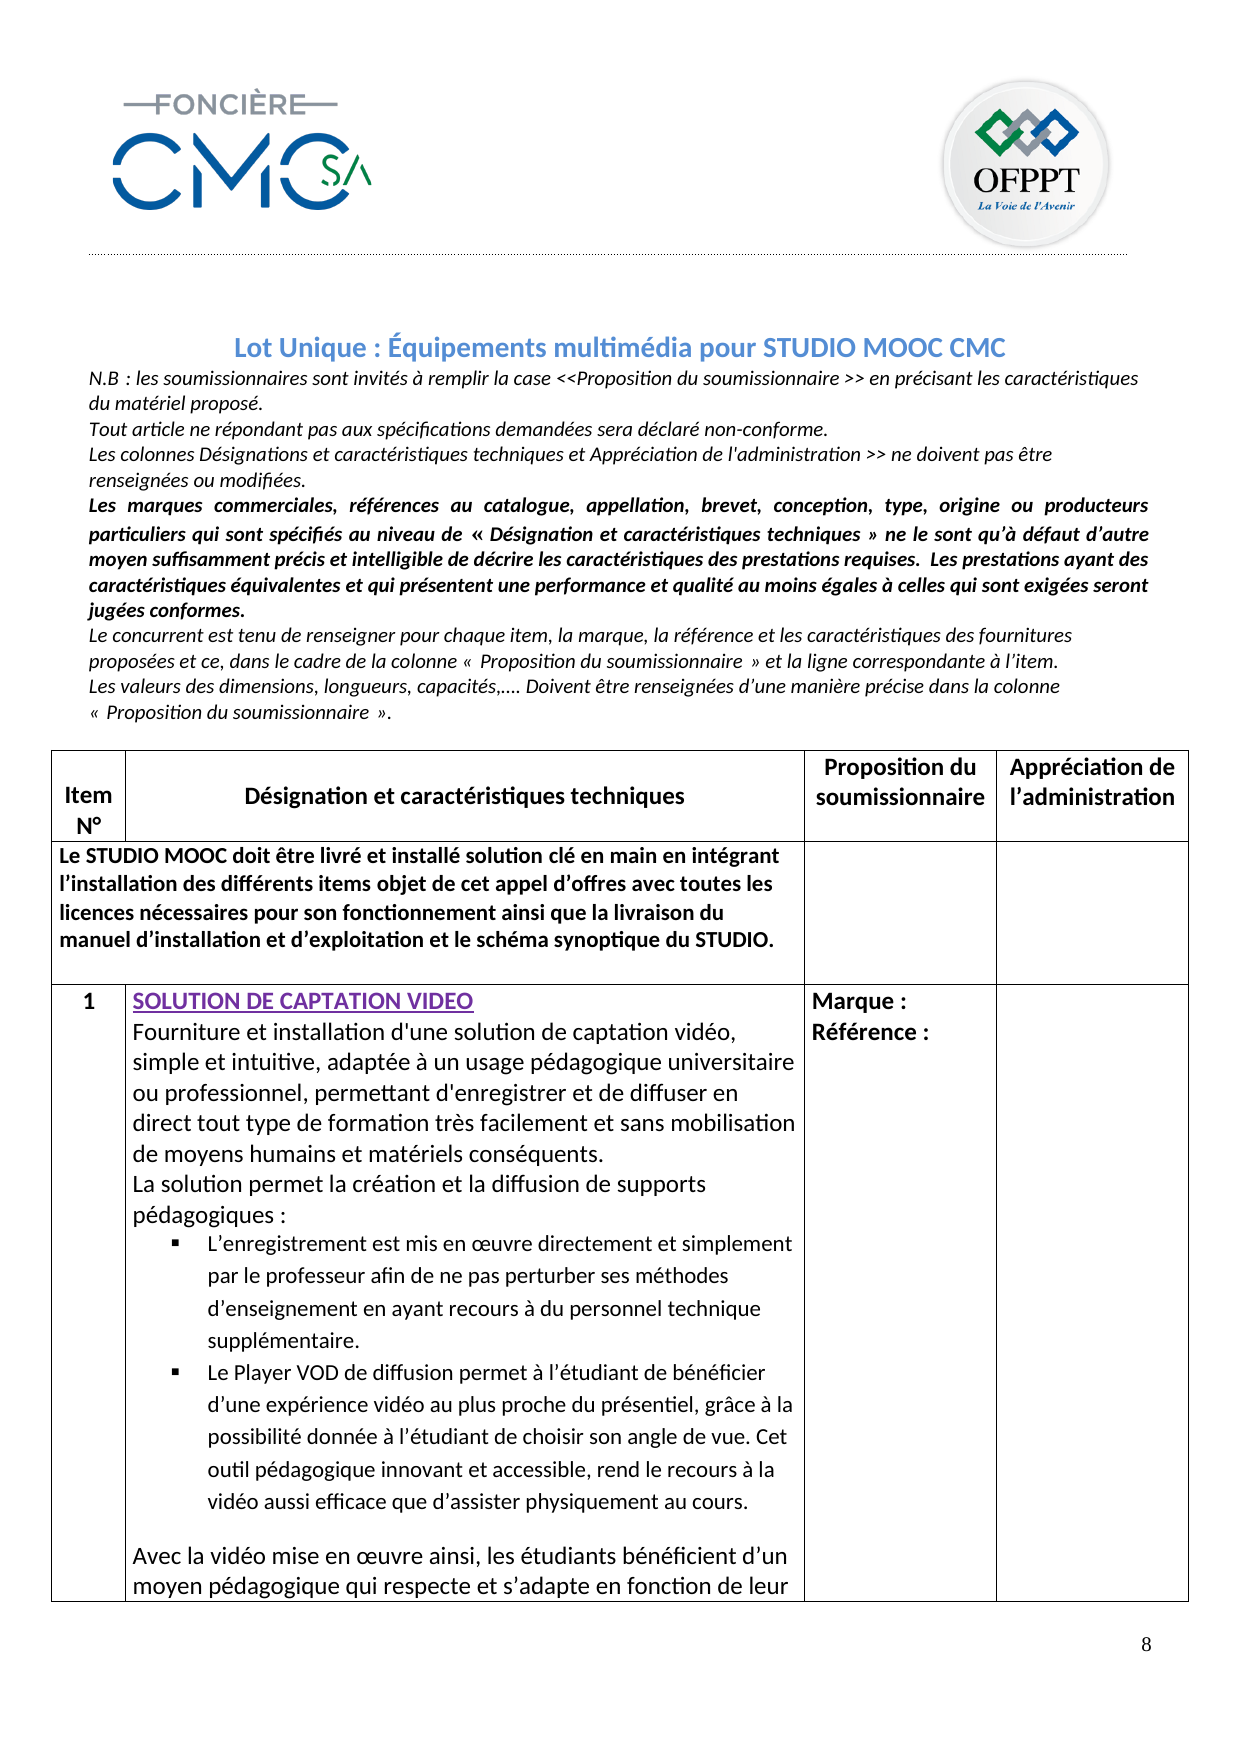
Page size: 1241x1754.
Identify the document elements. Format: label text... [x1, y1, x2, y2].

text Le concurrent est tenu de renseigner pour chaque item, la marque, la référence et les caractéristiques des fournitures proposées et ce, dans le cadre de la colonne « Proposition du soumissionnaire » et la ligne correspondante à l’item. [89, 623, 1152, 673]
picture [112, 88, 372, 210]
text Les marques commerciales, références au catalogue, appellation, brevet, conception, type, origine ou producteurs particuliers qui sont spécifiés au niveau de « Désignation et caractéristiques techniques » ne le sont qu’à défaut d’autre moyen suffisamment précis et intelligible de décrire les caractéristiques des prestations requises. Les prestations ayant des caractéristiques équivalentes et qui présentent une performance et qualité au moins égales à celles qui sont exigées seront jugées conformes. [89, 492, 1152, 623]
table_header Désignation et caractéristiques techniques [126, 751, 804, 841]
table_cell 1 [52, 985, 125, 1601]
text N.B : les soumissionnaires sont invités à remplir la case <<Proposition du soumissionnaire >> en précisant les caractéristiques du matériel proposé. [89, 365, 1152, 416]
text Tout article ne répondant pas aux spécifications demandées sera déclaré non-conforme. [89, 416, 1152, 441]
text Les colonnes Désignations et caractéristiques techniques et Appréciation de l'administration >> ne doivent pas être renseignées ou modifiées. [89, 441, 1152, 492]
table_cell [805, 842, 996, 984]
table_header Item N° [52, 751, 125, 841]
picture [935, 73, 1116, 254]
table_cell Le STUDIO MOOC doit être livré et installé solution clé en main en intégrant l’installation des différents items objet de cet appel d’offres avec toutes les licences nécessaires pour son fonctionnement ainsi que la livraison du manuel d’installation et d’exploitation et le schéma synoptique du STUDIO. [52, 842, 804, 984]
table_cell [997, 842, 1188, 984]
table_cell [997, 985, 1188, 1601]
text Les valeurs des dimensions, longueurs, capacités,…. Doivent être renseignées d’une manière précise dans la colonne « Proposition du soumissionnaire ». [89, 673, 1152, 724]
text Lot Unique : Équipements multimédia pour STUDIO MOOC CMC [89, 329, 1152, 365]
table_header Appréciation de l’administration [997, 751, 1188, 841]
table_cell Marque : Référence : [805, 985, 996, 1601]
table_header Proposition du soumissionnaire [805, 751, 996, 841]
